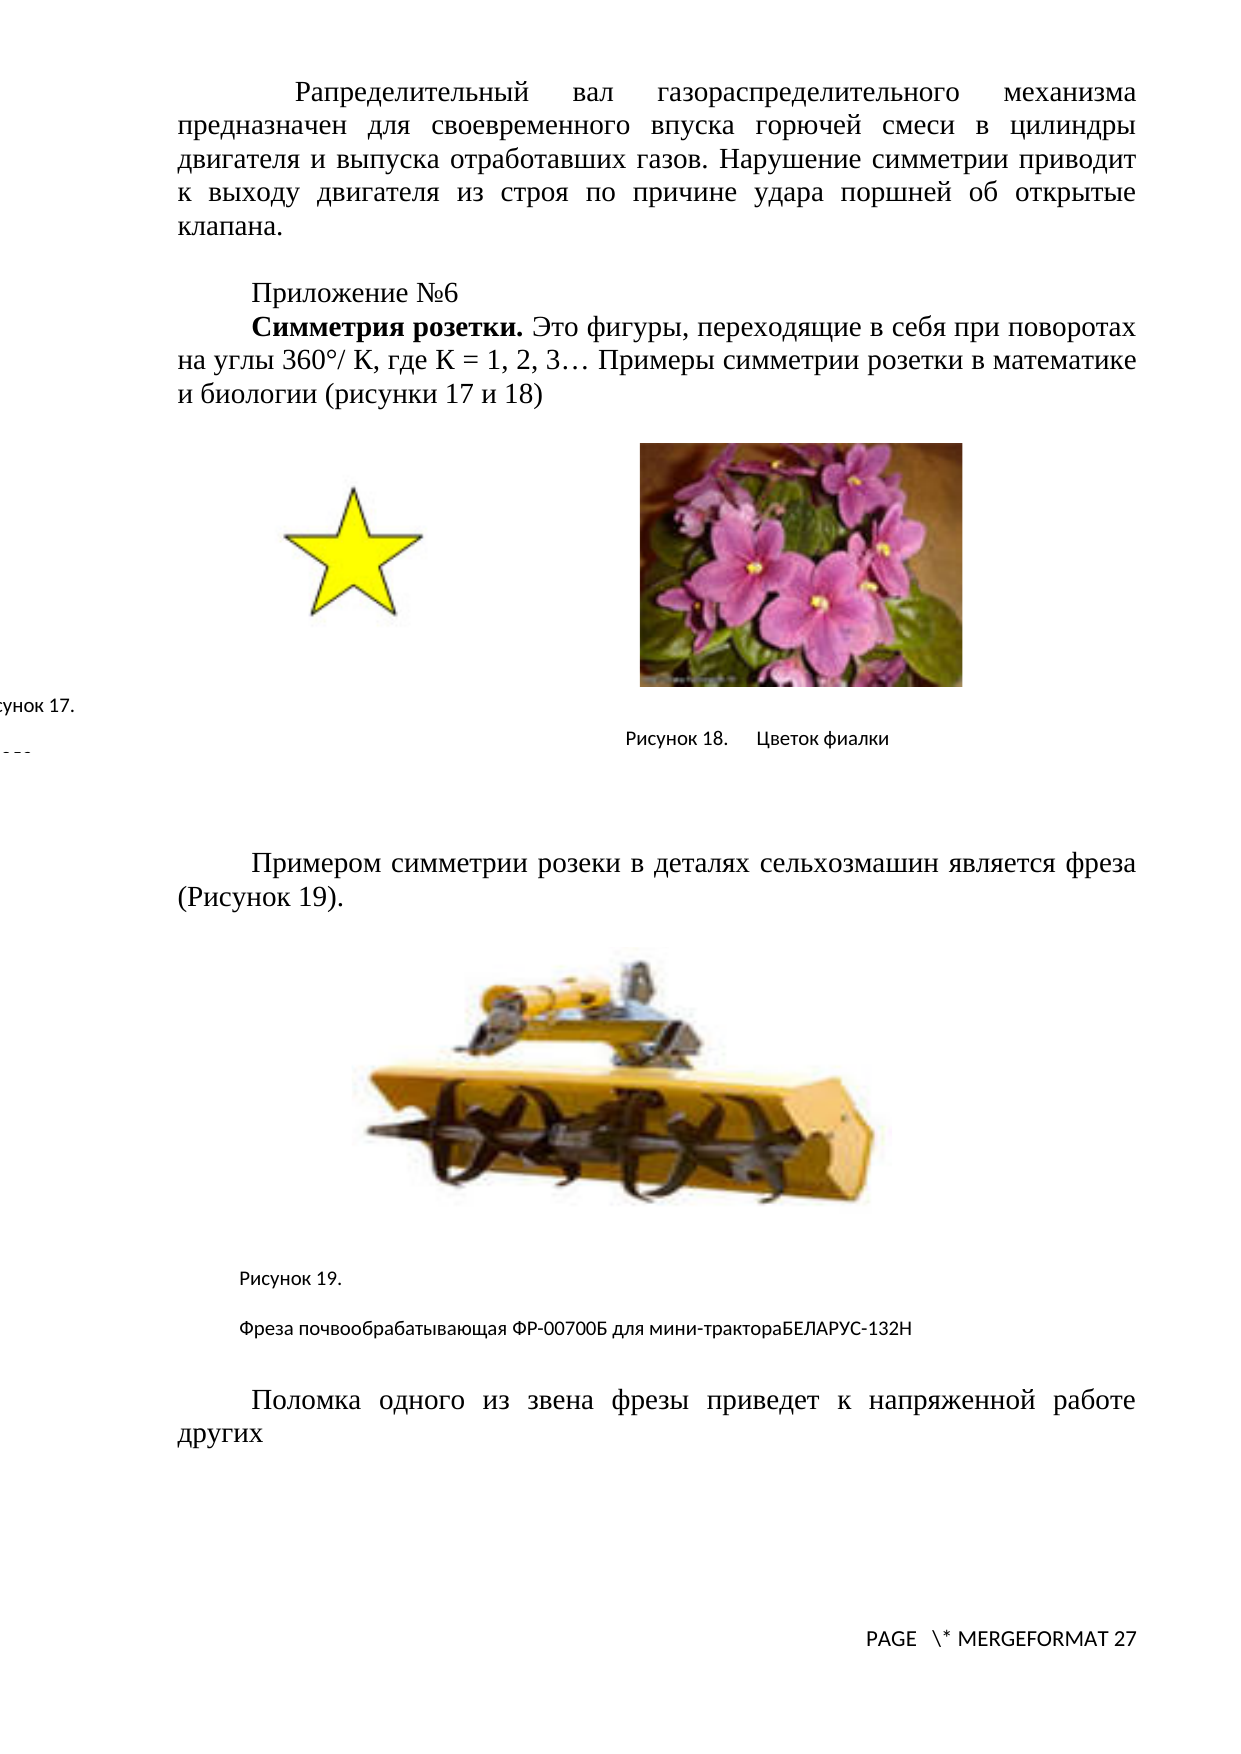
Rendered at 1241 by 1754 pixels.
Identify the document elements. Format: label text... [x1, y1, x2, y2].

text Рапределительный вал газораспределительного механизма предназначен для своевременного впуска горючей смеси в цилиндры двигателя и выпуска отработавших газов. Нарушение симметрии приводит к выходу двигателя из строя по причине удара поршней об открытые клапана. [177, 74, 1137, 242]
picture [639, 443, 963, 687]
text Поломка одного из звена фрезы приведет к напряженной работе других [177, 1382, 1137, 1449]
text Приложение №6 [177, 275, 1137, 309]
text Примером симметрии розеки в деталях сельхозмашин является фреза (Рисунок 19). [177, 845, 1137, 912]
picture [351, 947, 893, 1219]
text Симметрия розетки. Это фигуры, переходящие в себя при поворотах на углы 360°/ К, где К = 1, 2, 3… Примеры симметрии розетки в математике и биологии (рисунки 17 и 18) [177, 309, 1137, 409]
